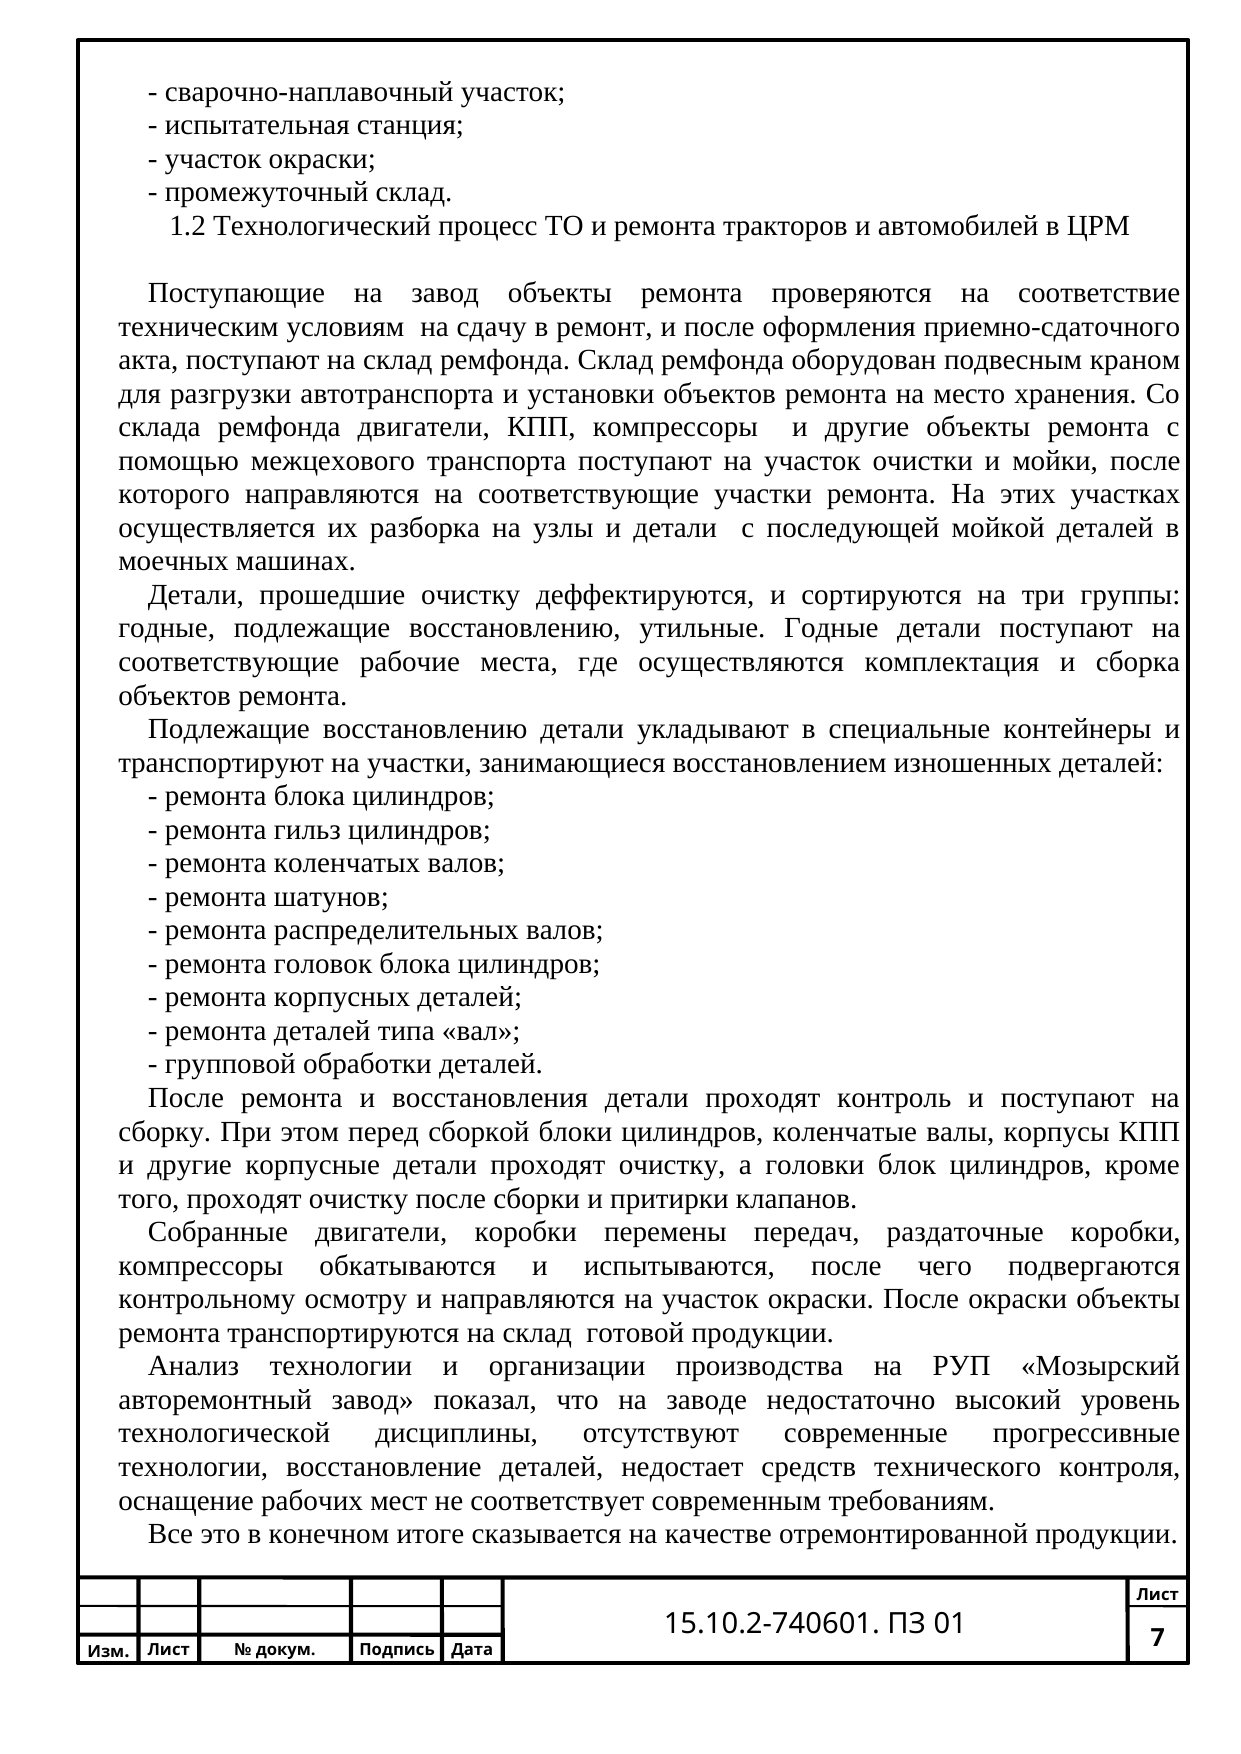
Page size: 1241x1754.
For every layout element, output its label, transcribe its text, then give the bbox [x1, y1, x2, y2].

text - ремонта гильз цилиндров; [118, 812, 1181, 845]
text Детали, прошедшие очистку деффектируются, и сортируются на три группы: годные, подлежащие восстановлению, утильные. Годные детали поступают на соответствующие рабочие места, где осуществляются комплектация и сборка объектов ремонта. [118, 577, 1181, 711]
text После ремонта и восстановления детали проходят контроль и поступают на сборку. При этом перед сборкой блоки цилиндров, коленчатые валы, корпусы КПП и другие корпусные детали проходят очистку, а головки блок цилиндров, кроме того, проходят очистку после сборки и притирки клапанов. [118, 1080, 1181, 1214]
text - ремонта деталей типа «вал»; [118, 1013, 1181, 1047]
text Поступающие на завод объекты ремонта проверяются на соответствие техническим условиям на сдачу в ремонт, и после оформления приемно-сдаточного акта, поступают на склад ремфонда. Склад ремфонда оборудован подвесным краном для разгрузки автотранспорта и установки объектов ремонта на место хранения. Со склада ремфонда двигатели, КПП, компрессоры и другие объекты ремонта с помощью межцехового транспорта поступают на участок очистки и мойки, после которого направляются на соответствующие участки ремонта. На этих участках осуществляется их разборка на узлы и детали с последующей мойкой деталей в моечных машинах. [118, 275, 1181, 577]
text Анализ технологии и организации производства на РУП «Мозырский авторемонтный завод» показал, что на заводе недостаточно высокий уровень технологической дисциплины, отсутствуют современные прогрессивные технологии, восстановление деталей, недостает средств технического контроля, оснащение рабочих мест не соответствует современным требованиям. [118, 1348, 1181, 1516]
text - групповой обработки деталей. [118, 1047, 1181, 1080]
text - сварочно-наплавочный участок; [118, 74, 1181, 107]
text - ремонта корпусных деталей; [118, 979, 1181, 1013]
text - испытательная станция; [118, 107, 1181, 141]
text Подлежащие восстановлению детали укладывают в специальные контейнеры и транспортируют на участки, занимающиеся восстановлением изношенных деталей: [118, 711, 1181, 778]
text Собранные двигатели, коробки перемены передач, раздаточные коробки, компрессоры обкатываются и испытываются, после чего подвергаются контрольному осмотру и направляются на участок окраски. После окраски объекты ремонта транспортируются на склад готовой продукции. [118, 1214, 1181, 1348]
text - ремонта распределительных валов; [118, 912, 1181, 946]
text Все это в конечном итоге сказывается на качестве отремонтированной продукции. [118, 1516, 1181, 1550]
text - участок окраски; [118, 141, 1181, 174]
text 1.2 Технологический процесс ТО и ремонта тракторов и автомобилей в ЦРМ [118, 208, 1181, 242]
text - ремонта шатунов; [118, 879, 1181, 912]
text - промежуточный склад. [118, 174, 1181, 208]
text - ремонта коленчатых валов; [118, 845, 1181, 879]
text - ремонта головок блока цилиндров; [118, 946, 1181, 979]
text - ремонта блока цилиндров; [118, 778, 1181, 812]
